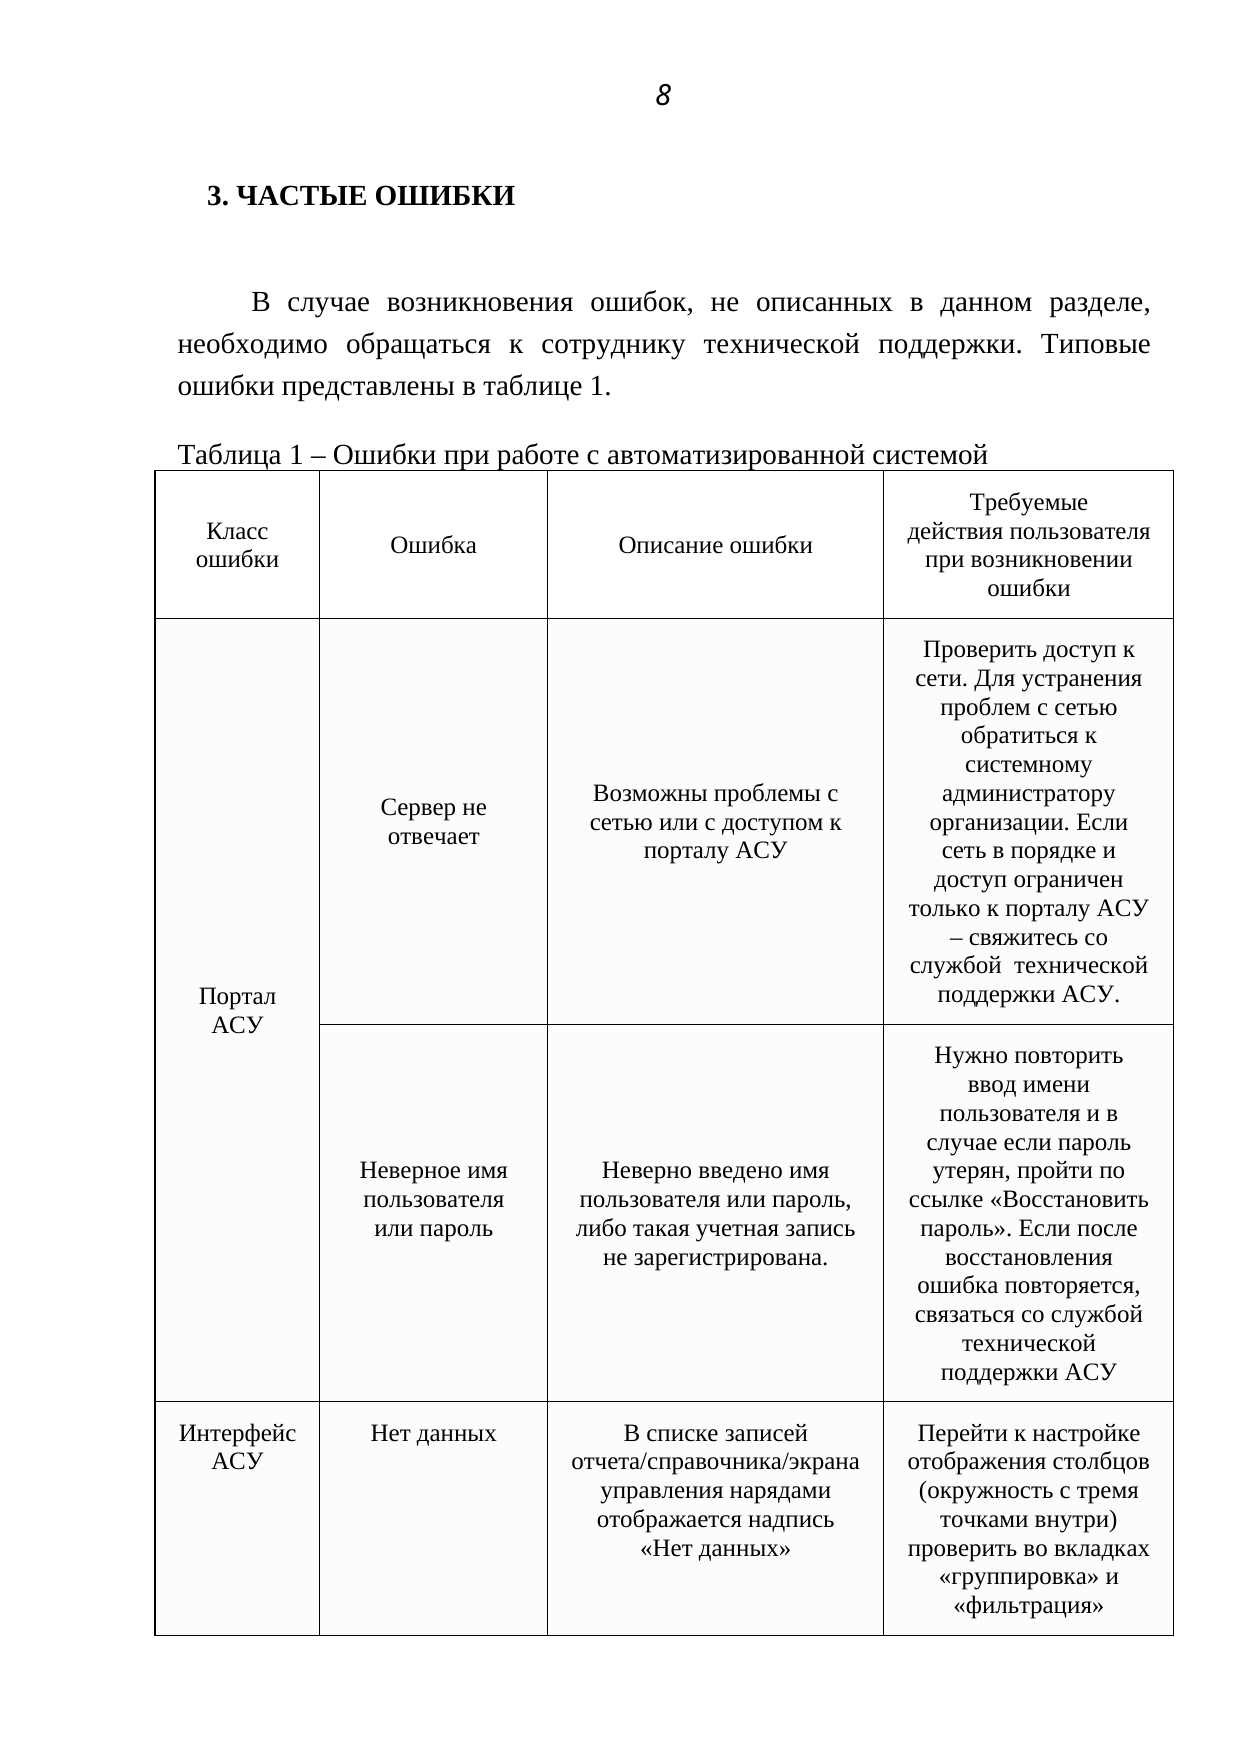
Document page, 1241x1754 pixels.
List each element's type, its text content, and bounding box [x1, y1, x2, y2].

table_header Требуемые действия пользователя при возникновении ошибки [884, 471, 1173, 618]
table_cell Проверить доступ к сети. Для устранения проблем с сетью обратиться к системному администратору организации. Если сеть в порядке и доступ ограничен только к порталу АСУ – свяжитесь со службой технической поддержки АСУ. [884, 619, 1173, 1024]
table_header Описание ошибки [548, 471, 883, 618]
table_cell Портал АСУ [156, 619, 319, 1401]
table_cell Интерфейс АСУ [156, 1402, 319, 1634]
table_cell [548, 1402, 883, 1634]
table_cell Неверное имя пользователя или пароль [320, 1025, 547, 1401]
table_cell Неверно введено имя пользователя или пароль, либо такая учетная запись не зарегистрирована. [548, 1025, 883, 1401]
text В случае возникновения ошибок, не описанных в данном разделе, необходимо обращаться к сотруднику технической поддержки. Типовые ошибки представлены в таблице 1. [177, 278, 1152, 403]
table_header Класс ошибки [156, 471, 319, 618]
table_cell Нет данных [320, 1402, 547, 1634]
table_cell Нужно повторить ввод имени пользователя и в случае если пароль утерян, пройти по ссылке «Восстановить пароль». Если после восстановления ошибка повторяется, связаться со службой технической поддержки АСУ [884, 1025, 1173, 1401]
table_header Ошибка [320, 471, 547, 618]
subtitle . Частые ошибки [207, 172, 1152, 214]
text Таблица 1 – Ошибки при работе с автоматизированной системой [177, 437, 1152, 470]
table_cell Возможны проблемы с сетью или с доступом к порталу АСУ [548, 619, 883, 1024]
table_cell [884, 1402, 1173, 1634]
table_cell Сервер не отвечает [320, 619, 547, 1024]
